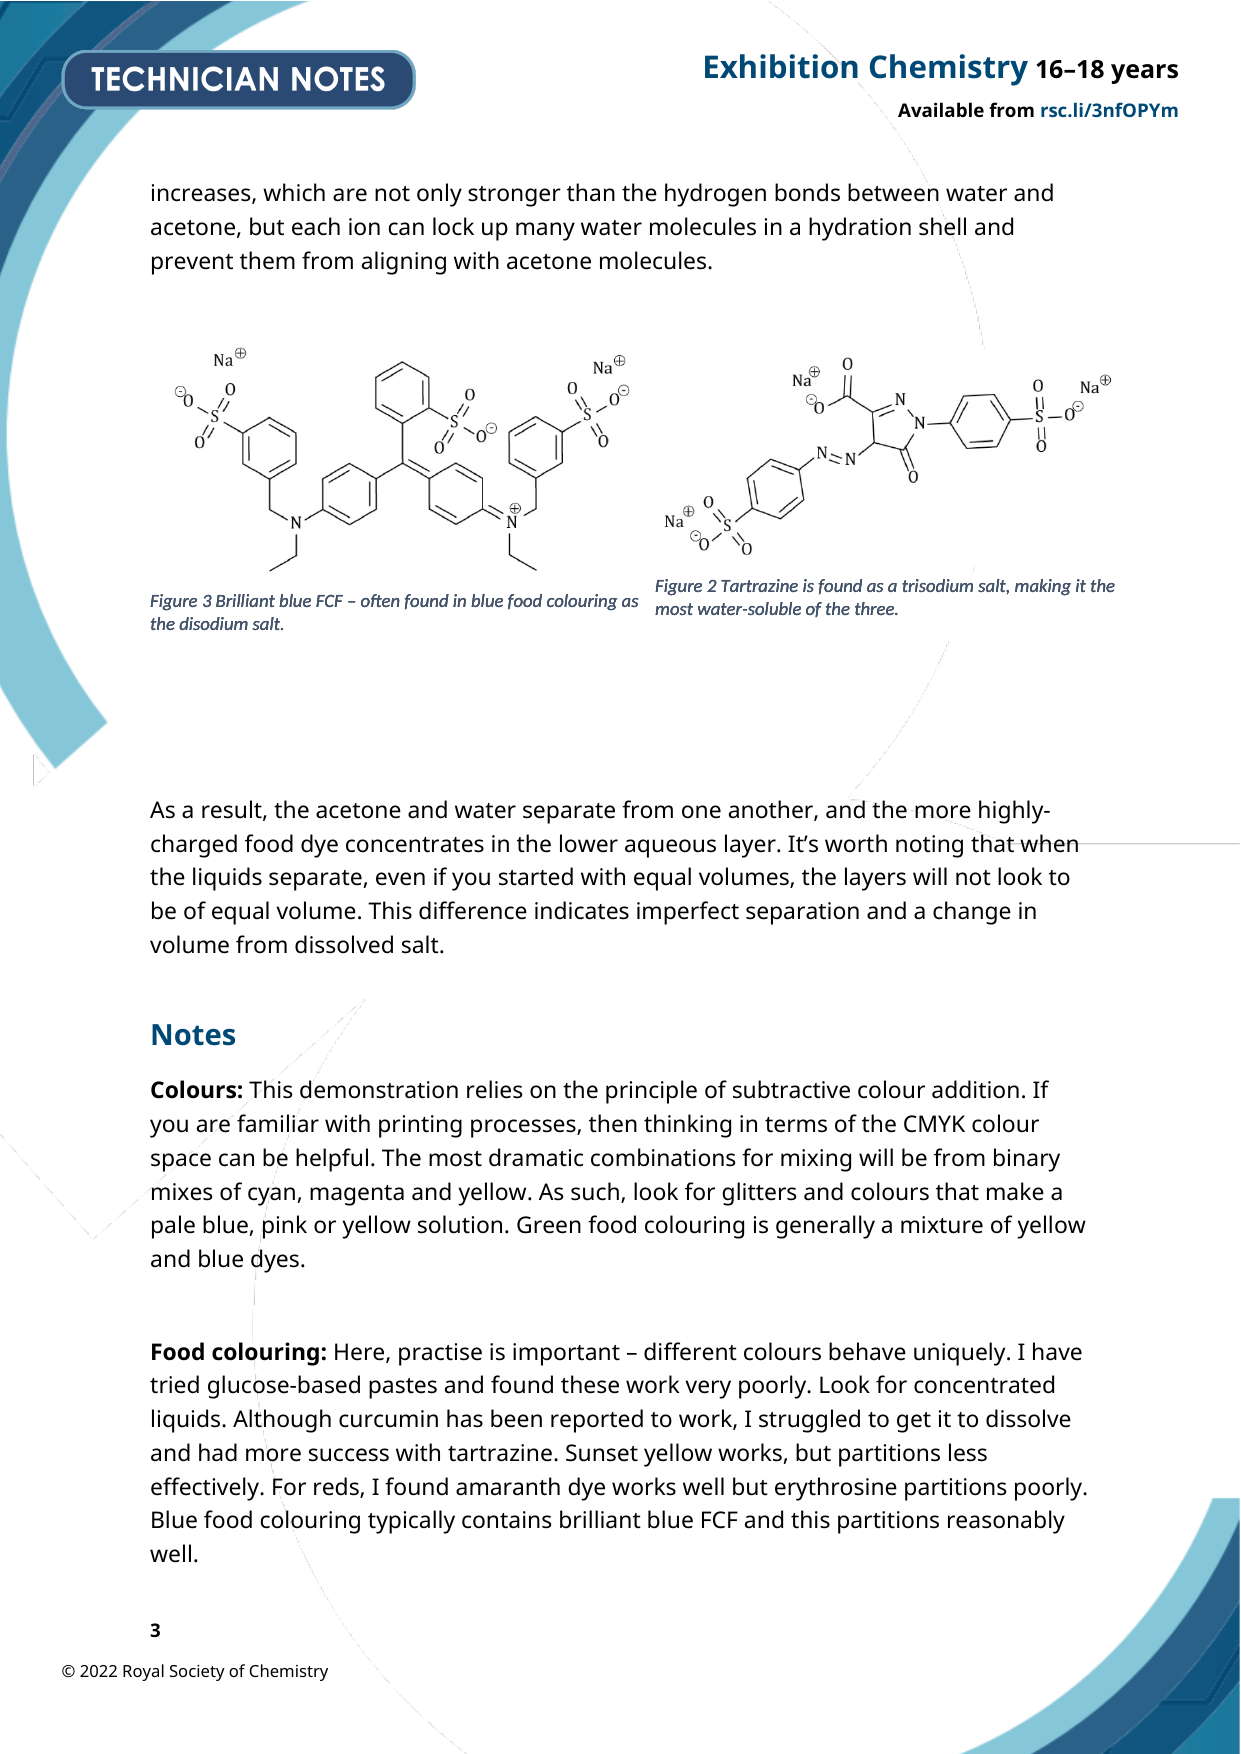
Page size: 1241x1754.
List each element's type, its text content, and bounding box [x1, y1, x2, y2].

picture [61, 50, 416, 110]
picture [150, 331, 652, 581]
list Food colouring: Here, practise is important – different colours behave uniquely. I have tried glucose-based pastes and found these work very poorly. Look for concentrated liquids. Although curcumin has been reported to work, I struggled to get it to dissolve and had more success with tartrazine. Sunset yellow works, but partitions less effectively. For reds, I found amaranth dye works well but erythrosine partitions poorly. Blue food colouring typically contains brilliant blue FCF and this partitions reasonably well. [150, 1335, 1090, 1569]
picture [654, 350, 1122, 565]
list Colours: This demonstration relies on the principle of subtractive colour addition. If you are familiar with printing processes, then thinking in terms of the CMYK colour space can be helpful. The most dramatic combinations for mixing will be from binary mixes of cyan, magenta and yellow. As such, look for glitters and colours that make a pale blue, pink or yellow solution. Green food colouring is generally a mixture of yellow and blue dyes. [150, 1074, 1090, 1274]
text Notes [150, 1015, 1090, 1054]
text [150, 177, 1090, 276]
text As a result, the acetone and water separate from one another, and the more highly-charged food dye concentrates in the lower aqueous layer. It’s worth noting that when the liquids separate, even if you started with equal volumes, the layers will not look to be of equal volume. This difference indicates imperfect separation and a change in volume from dissolved salt. [150, 794, 1090, 960]
